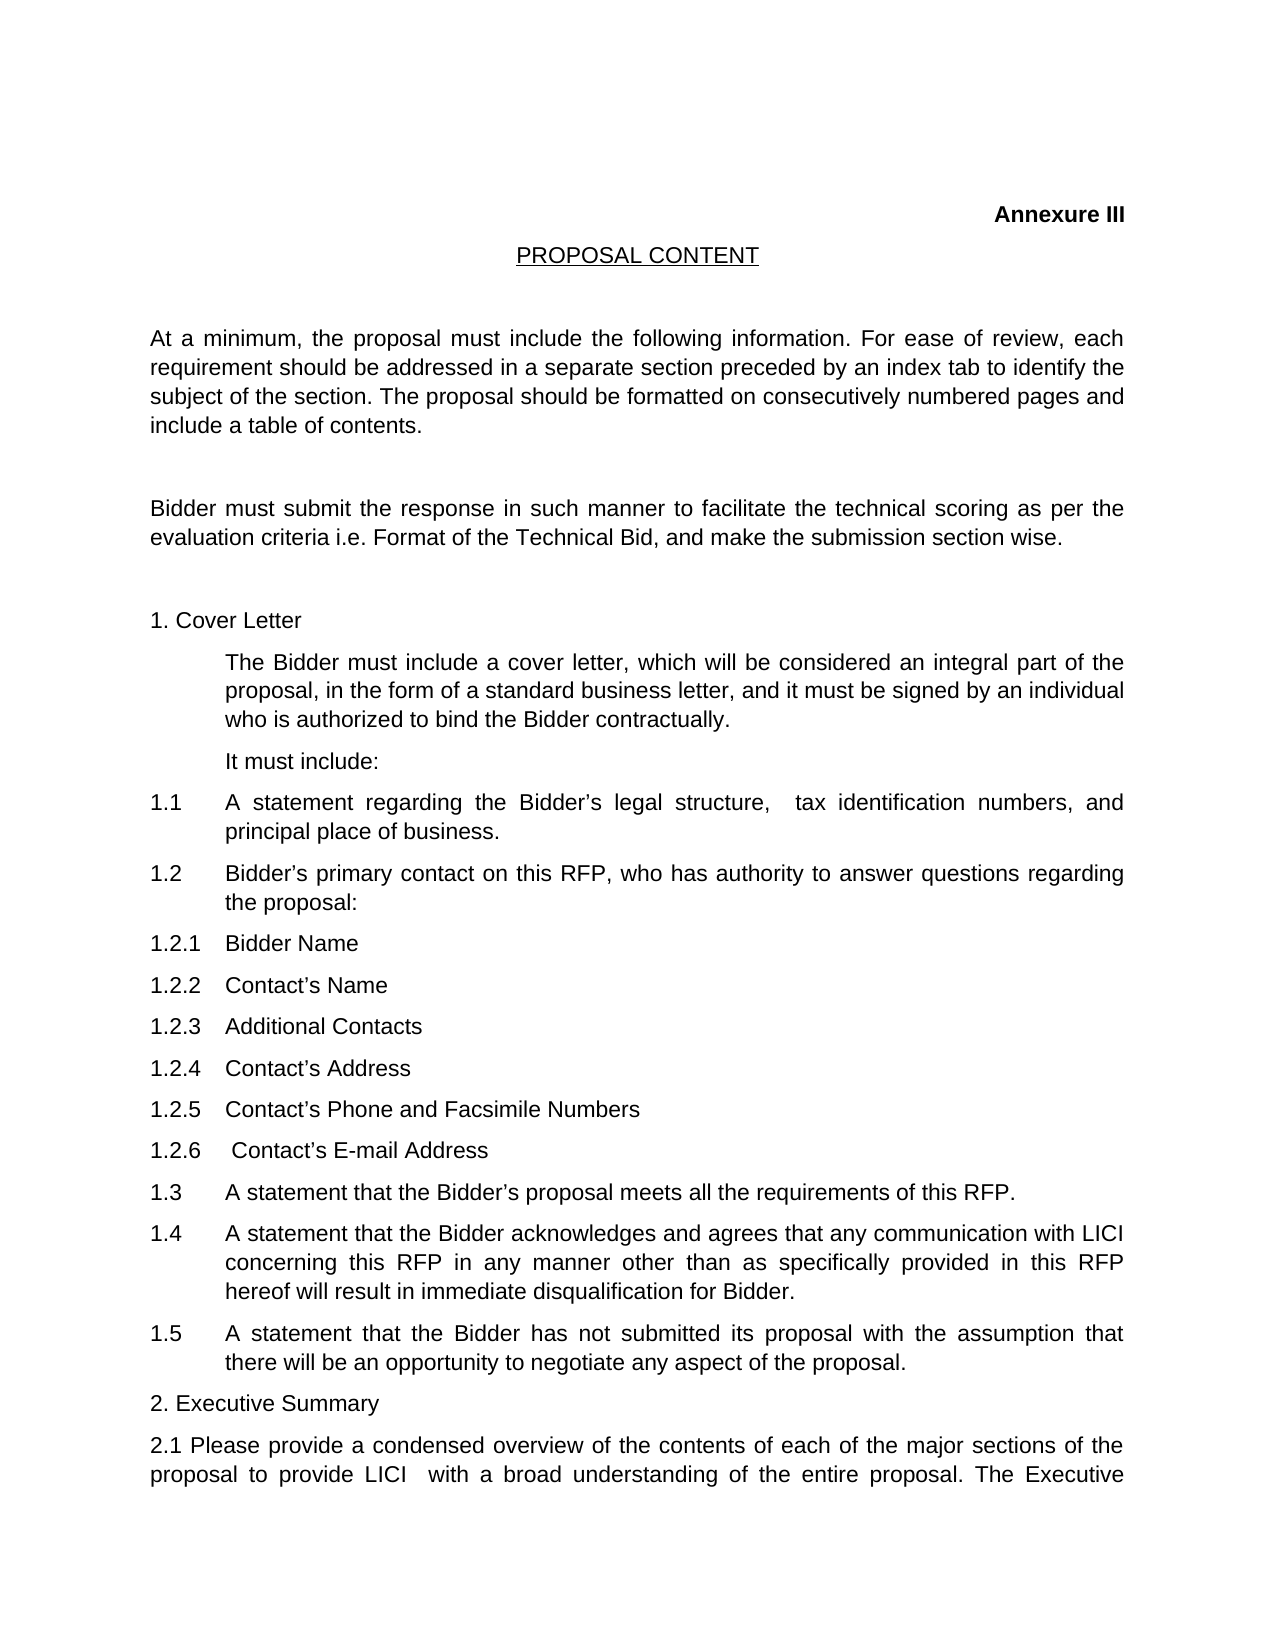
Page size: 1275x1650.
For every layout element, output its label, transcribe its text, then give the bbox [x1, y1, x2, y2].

text 1.2 Bidder’s primary contact on this RFP, who has authority to answer questions regarding the proposal: [150, 860, 1125, 915]
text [150, 1432, 1125, 1487]
text 1.2.6 Contact’s E-mail Address [150, 1137, 1125, 1164]
text Annexure III [150, 201, 1125, 227]
text 1.2.3 Additional Contacts [150, 1013, 1125, 1039]
text 1. Cover Letter [150, 607, 1125, 633]
text 1.5 A statement that the Bidder has not submitted its proposal with the assumption that there will be an opportunity to negotiate any aspect of the proposal. [150, 1320, 1125, 1375]
text 1.1 A statement regarding the Bidder’s legal structure, tax identification numbers, and principal place of business. [150, 789, 1125, 845]
text 1.2.4 Contact’s Address [150, 1054, 1125, 1081]
text Bidder must submit the response in such manner to facilitate the technical scoring as per the evaluation criteria i.e. Format of the Technical Bid, and make the submission section wise. [150, 495, 1125, 551]
text 1.4 A statement that the Bidder acknowledges and agrees that any communication with LICI concerning this RFP in any manner other than as specifically provided in this RFP hereof will result in immediate disqualification for Bidder. [150, 1220, 1125, 1305]
text 1.2.2 Contact’s Name [150, 972, 1125, 998]
text PROPOSAL CONTENT [150, 242, 1125, 269]
text At a minimum, the proposal must include the following information. For ease of review, each requirement should be addressed in a separate section preceded by an index tab to identify the subject of the section. The proposal should be formatted on consecutively numbered pages and include a table of contents. [150, 325, 1125, 439]
text 1.2.1 Bidder Name [150, 930, 1125, 957]
text 1.3 A statement that the Bidder’s proposal meets all the requirements of this RFP. [150, 1179, 1125, 1205]
text 1.2.5 Contact’s Phone and Facsimile Numbers [150, 1096, 1125, 1122]
text The Bidder must include a cover letter, which will be considered an integral part of the proposal, in the form of a standard business letter, and it must be signed by an individual who is authorized to bind the Bidder contractually. [225, 648, 1125, 733]
text 2. Executive Summary [150, 1390, 1125, 1417]
text It must include: [150, 748, 1125, 774]
